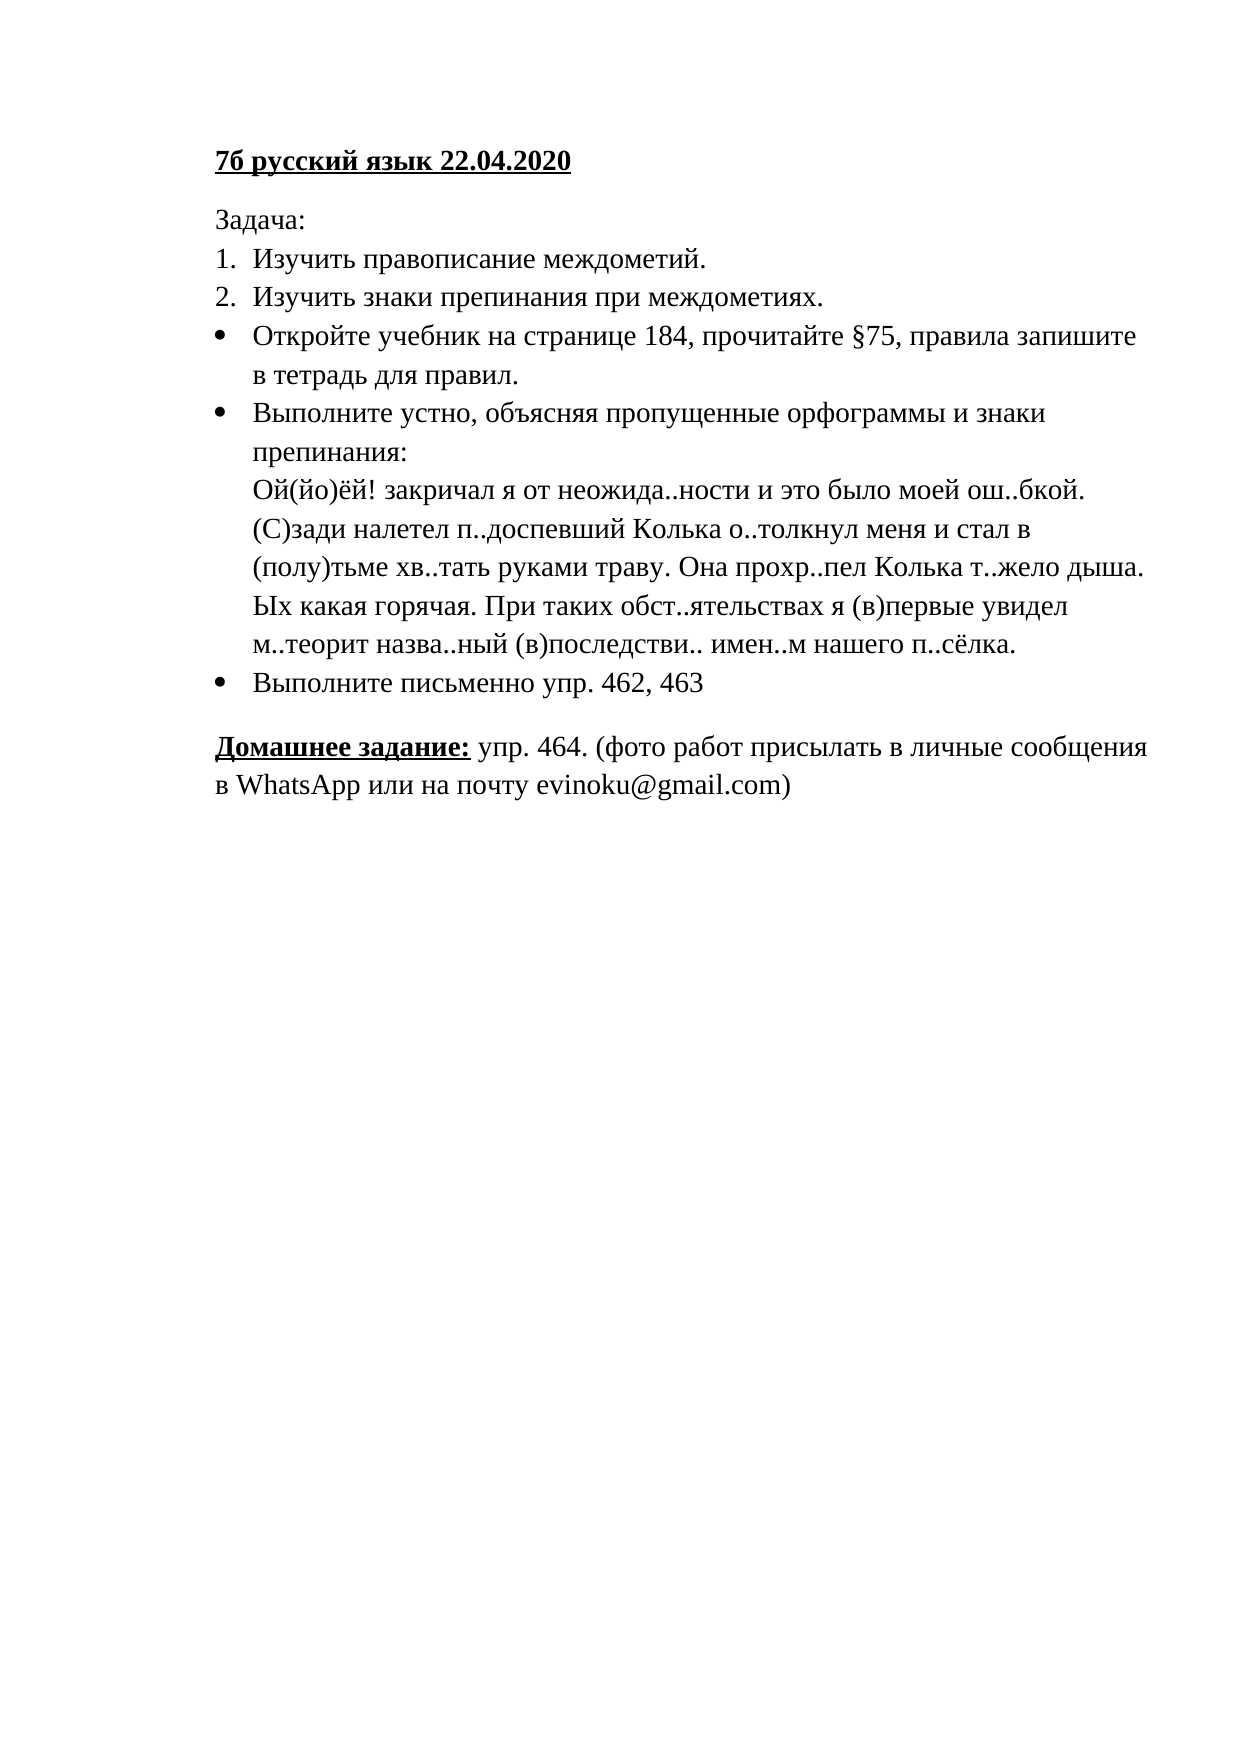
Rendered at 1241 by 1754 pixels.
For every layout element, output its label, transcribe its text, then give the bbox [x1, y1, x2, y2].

text Домашнее задание: упр. 464. (фото работ присылать в личные сообщения в WhatsApp или на почту evinoku@gmail.com) [215, 729, 1152, 801]
list Изучить знаки препинания при междометиях. [215, 279, 1152, 313]
text Задача: [177, 202, 1152, 236]
list Выполните письменно упр. 462, 463 [215, 665, 1152, 699]
list Выполните устно, объясняя пропущенные орфограммы и знаки препинания: [215, 395, 1152, 467]
list Изучить правописание междометий. [215, 241, 1152, 274]
list Откройте учебник на странице 184, прочитайте §75, правила запишите в тетрадь для правил. [215, 318, 1152, 390]
list Ой(йо)ёй! закричал я от неожида..ности и это было моей ош..бкой. (С)зади налетел п..доспевший Колька о..толкнул меня и стал в (полу)тьме хв..тать руками траву. Она прохр..пел Колька т..жело дыша. Ых какая горячая. При таких обст..ятельствах я (в)первые увидел м..теорит назва..ный (в)последстви.. имен..м нашего п..сёлка. [252, 472, 1152, 660]
list 7б русский язык 22.04.2020 [215, 143, 1152, 177]
